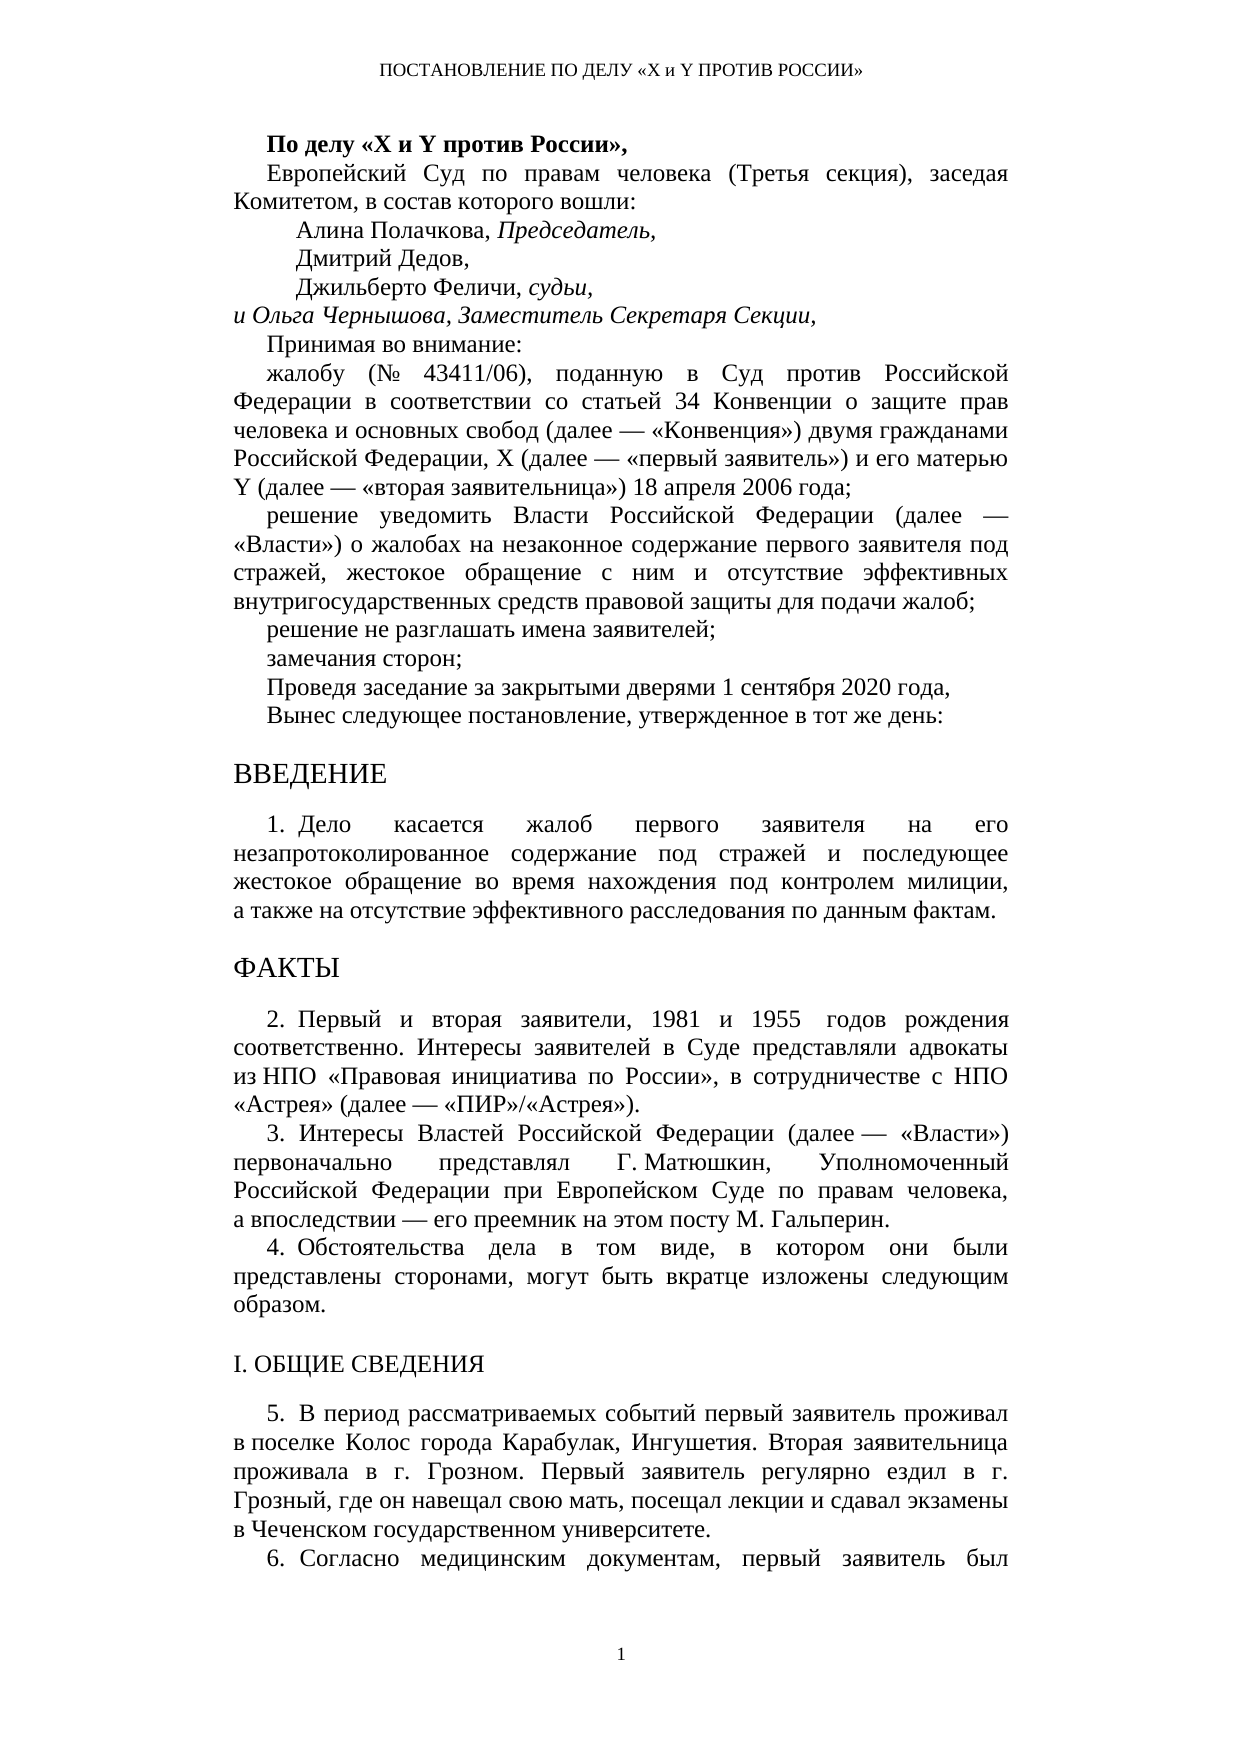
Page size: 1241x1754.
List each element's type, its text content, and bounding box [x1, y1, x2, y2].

text решение не разглашать имена заявителей; [266, 615, 832, 643]
text Алина Полачкова, Председатель, [296, 215, 1009, 244]
text Джильберто Феличи, судьи, [296, 272, 1009, 301]
text ФАКТЫ [233, 954, 1009, 984]
text I. ОБЩИЕ СВЕДЕНИЯ [233, 1352, 1009, 1377]
text 4. Обстоятельства дела в том виде, в котором они были представлены сторонами, могут быть вкратце изложены следующим образом. [233, 1233, 1009, 1318]
text жалобу (№ 43411/06), поданную в Суд против Российской Федерации в соответствии со статьей 34 Конвенции о защите прав человека и основных свобод (далее — «Конвенция») двумя гражданами Российской Федерации, Х (далее — «первый заявитель») и его матерью Y (далее — «вторая заявительница») 18 апреля 2006 года; [233, 358, 1009, 501]
text Европейский Суд по правам человека (Третья секция), заседая Комитетом, в состав которого вошли: [233, 158, 1009, 215]
text 5. В период рассматриваемых событий первый заявитель проживал в поселке Колос города Карабулак, Ингушетия. Вторая заявительница проживала в г. Грозном. Первый заявитель регулярно ездил в г. Грозный, где он навещал свою мать, посещал лекции и сдавал экзамены в Чеченском государственном университете. [233, 1398, 1009, 1543]
text Вынес следующее постановление, утвержденное в тот же день: [233, 701, 1009, 729]
text 3. Интересы Властей Российской Федерации (далее — «Власти») первоначально представлял Г. Матюшкин, Уполномоченный Российской Федерации при Европейском Суде по правам человека, а впоследствии — его преемник на этом посту М. Гальперин. [233, 1118, 1009, 1233]
text По делу «X и Y против России», [233, 130, 1009, 158]
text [233, 1543, 1009, 1572]
text 2. Первый и вторая заявители, 1981 и 1955 годов рождения соответственно. Интересы заявителей в Суде представляли адвокаты из НПО «Правовая инициатива по России», в сотрудничестве с НПО «Астрея» (далее — «ПИР»/«Астрея»). [233, 1004, 1009, 1118]
text ВВЕДЕНИЕ [233, 760, 1009, 789]
text и Ольга Чернышова, Заместитель Секретаря Секции, [233, 301, 1009, 329]
text Принимая во внимание: [233, 329, 1009, 358]
text 1. Дело касается жалоб первого заявителя на его незапротоколированное содержание под стражей и последующее жестокое обращение во время нахождения под контролем милиции, а также на отсутствие эффективного расследования по данным фактам. [233, 810, 1009, 924]
text Дмитрий Дедов, [296, 244, 1009, 272]
text решение уведомить Власти Российской Федерации (далее — «Власти») о жалобах на незаконное содержание первого заявителя под стражей, жестокое обращение с ним и отсутствие эффективных внутригосударственных средств правовой защиты для подачи жалоб; [233, 501, 1009, 615]
text Проведя заседание за закрытыми дверями 1 сентября 2020 года, [233, 672, 1009, 701]
text замечания сторон; [266, 643, 832, 672]
